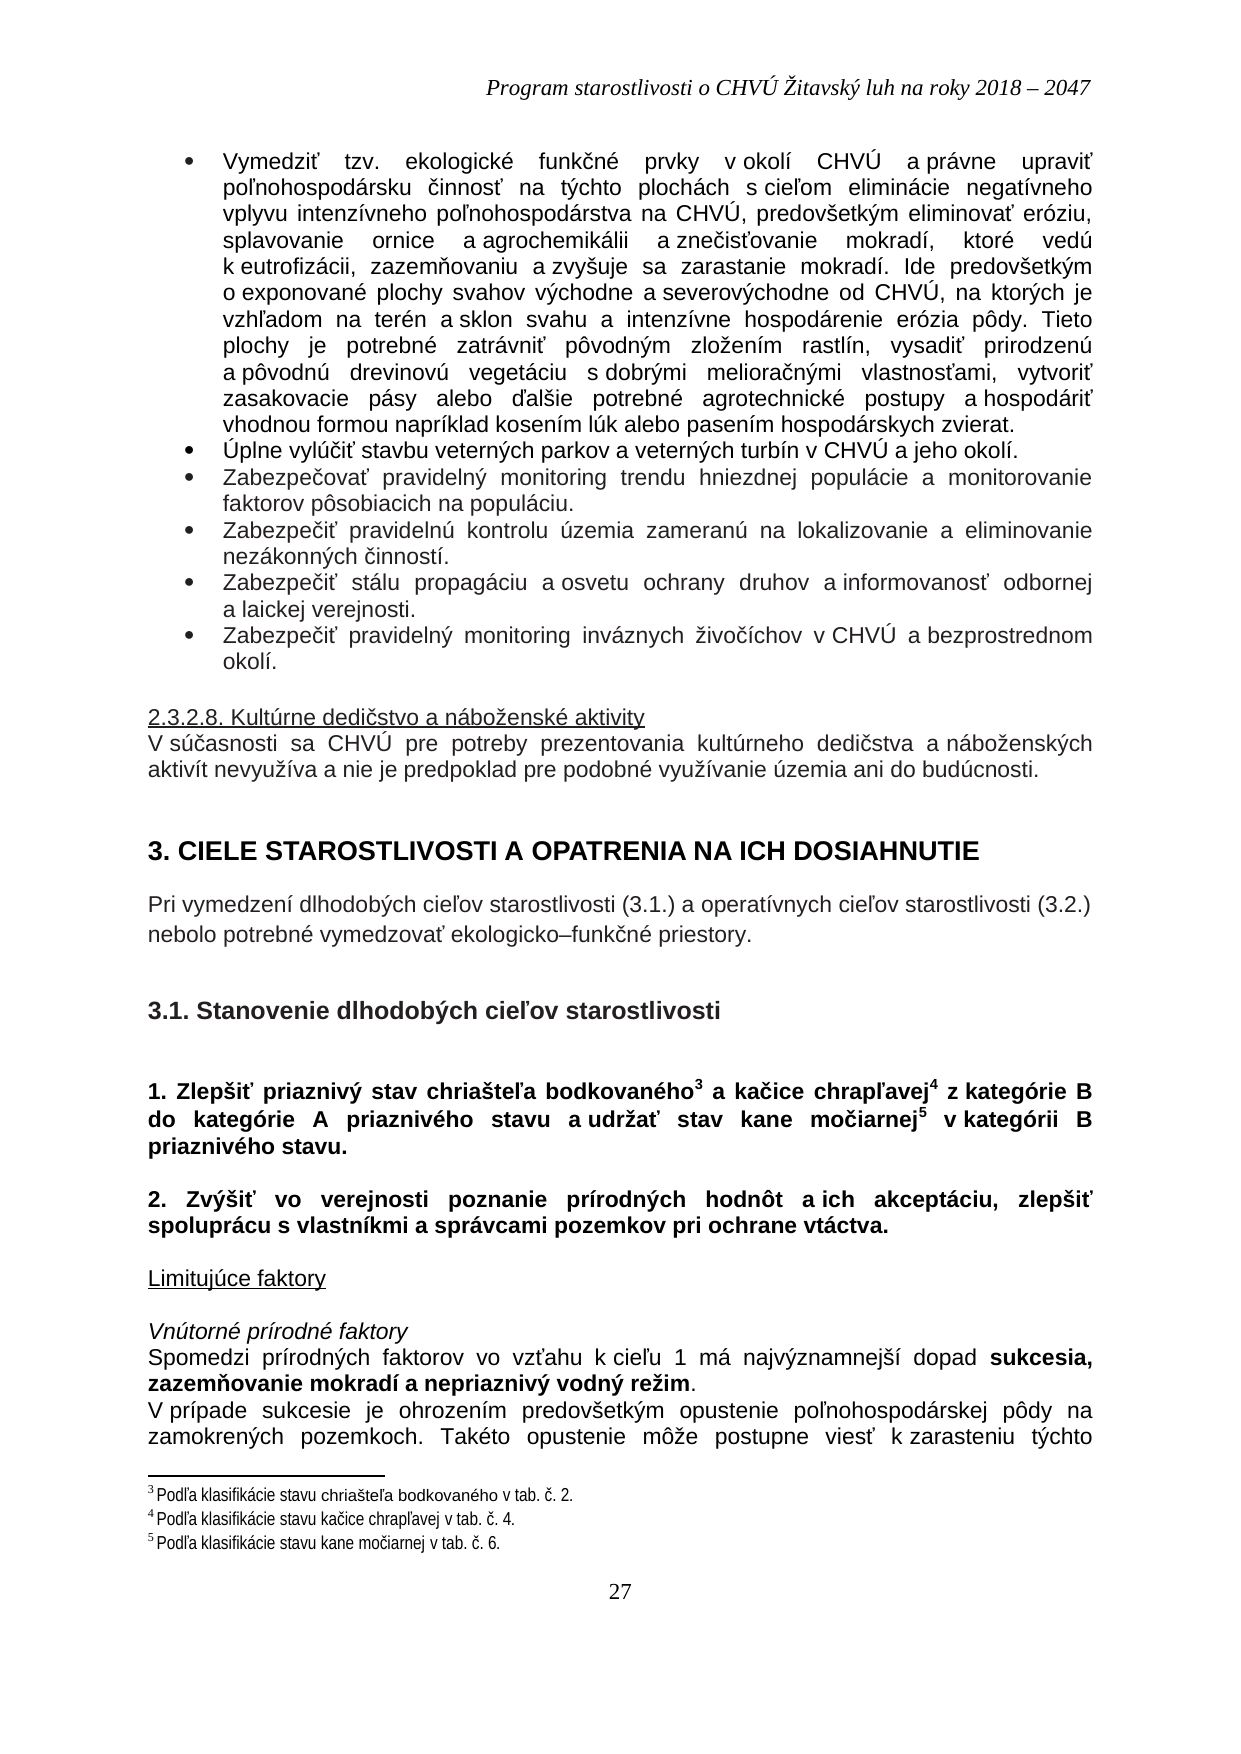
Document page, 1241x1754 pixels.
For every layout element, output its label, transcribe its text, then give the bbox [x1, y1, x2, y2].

list Zabezpečiť pravidelnú kontrolu územia zameranú na lokalizovanie a eliminovanie nezákonných činností. [185, 517, 1093, 569]
text V súčasnosti sa CHVÚ pre potreby prezentovania kultúrneho dedičstva a náboženských aktivít nevyužíva a nie je predpoklad pre podobné využívanie územia ani do budúcnosti. [148, 730, 1093, 782]
text 2. Zvýšiť vo verejnosti poznanie prírodných hodnôt a ich akceptáciu, zlepšiť spoluprácu s vlastníkmi a správcami pozemkov pri ochrane vtáctva. [148, 1186, 1093, 1238]
list Úplne vylúčiť stavbu veterných parkov a veterných turbín v CHVÚ a jeho okolí. [185, 437, 1093, 464]
text Spomedzi prírodných faktorov vo vzťahu k cieľu 1 má najvýznamnejší dopad sukcesia, zazemňovanie mokradí a nepriaznivý vodný režim. [148, 1344, 1093, 1397]
list 2.3.2.8. Kultúrne dedičstvo a náboženské aktivity [148, 703, 1093, 730]
list Zabezpečiť stálu propagáciu a osvetu ochrany druhov a informovanosť odbornej a laickej verejnosti. [185, 569, 1093, 622]
list 3.1. Stanovenie dlhodobých cieľov starostlivosti [148, 996, 1093, 1024]
text 1. Zlepšiť priaznivý stav chriašteľa bodkovaného a kačice chrapľavej z kategórie B do kategórie A priaznivého stavu a udržať stav kane močiarnej v kategórii B priaznivého stavu. [148, 1076, 1093, 1159]
text Pri vymedzení dlhodobých cieľov starostlivosti (3.1.) a operatívnych cieľov starostlivosti (3.2.) nebolo potrebné vymedzovať ekologicko–funkčné priestory. [148, 891, 1093, 947]
list Zabezpečovať pravidelný monitoring trendu hniezdnej populácie a monitorovanie faktorov pôsobiacich na populáciu. [185, 464, 1093, 517]
list 3. Ciele starostlivosti a opatrenia na ich dosiahnutie [148, 835, 1093, 866]
list Vymedziť tzv. ekologické funkčné prvky v okolí CHVÚ a právne upraviť poľnohospodársku činnosť na týchto plochách s cieľom eliminácie negatívneho vplyvu intenzívneho poľnohospodárstva na CHVÚ, predovšetkým eliminovať eróziu, splavovanie ornice a agrochemikálii a znečisťovanie mokradí, ktoré vedú k eutrofizácii, zazemňovaniu a zvyšuje sa zarastanie mokradí. Ide predovšetkým o exponované plochy svahov východne a severovýchodne od CHVÚ, na ktorých je vzhľadom na terén a sklon svahu a intenzívne hospodárenie erózia pôdy. Tieto plochy je potrebné zatrávniť pôvodným zložením rastlín, vysadiť prirodzenú a pôvodnú drevinovú vegetáciu s dobrými melioračnými vlastnosťami, vytvoriť zasakovacie pásy alebo ďalšie potrebné agrotechnické postupy a hospodáriť vhodnou formou napríklad kosením lúk alebo pasením hospodárskych zvierat. [185, 148, 1093, 437]
text Limitujúce faktory [148, 1265, 1093, 1291]
list Zabezpečiť pravidelný monitoring inváznych živočíchov v CHVÚ a bezprostrednom okolí. [185, 622, 1093, 675]
text Vnútorné prírodné faktory [148, 1318, 1093, 1344]
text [148, 1397, 1093, 1449]
